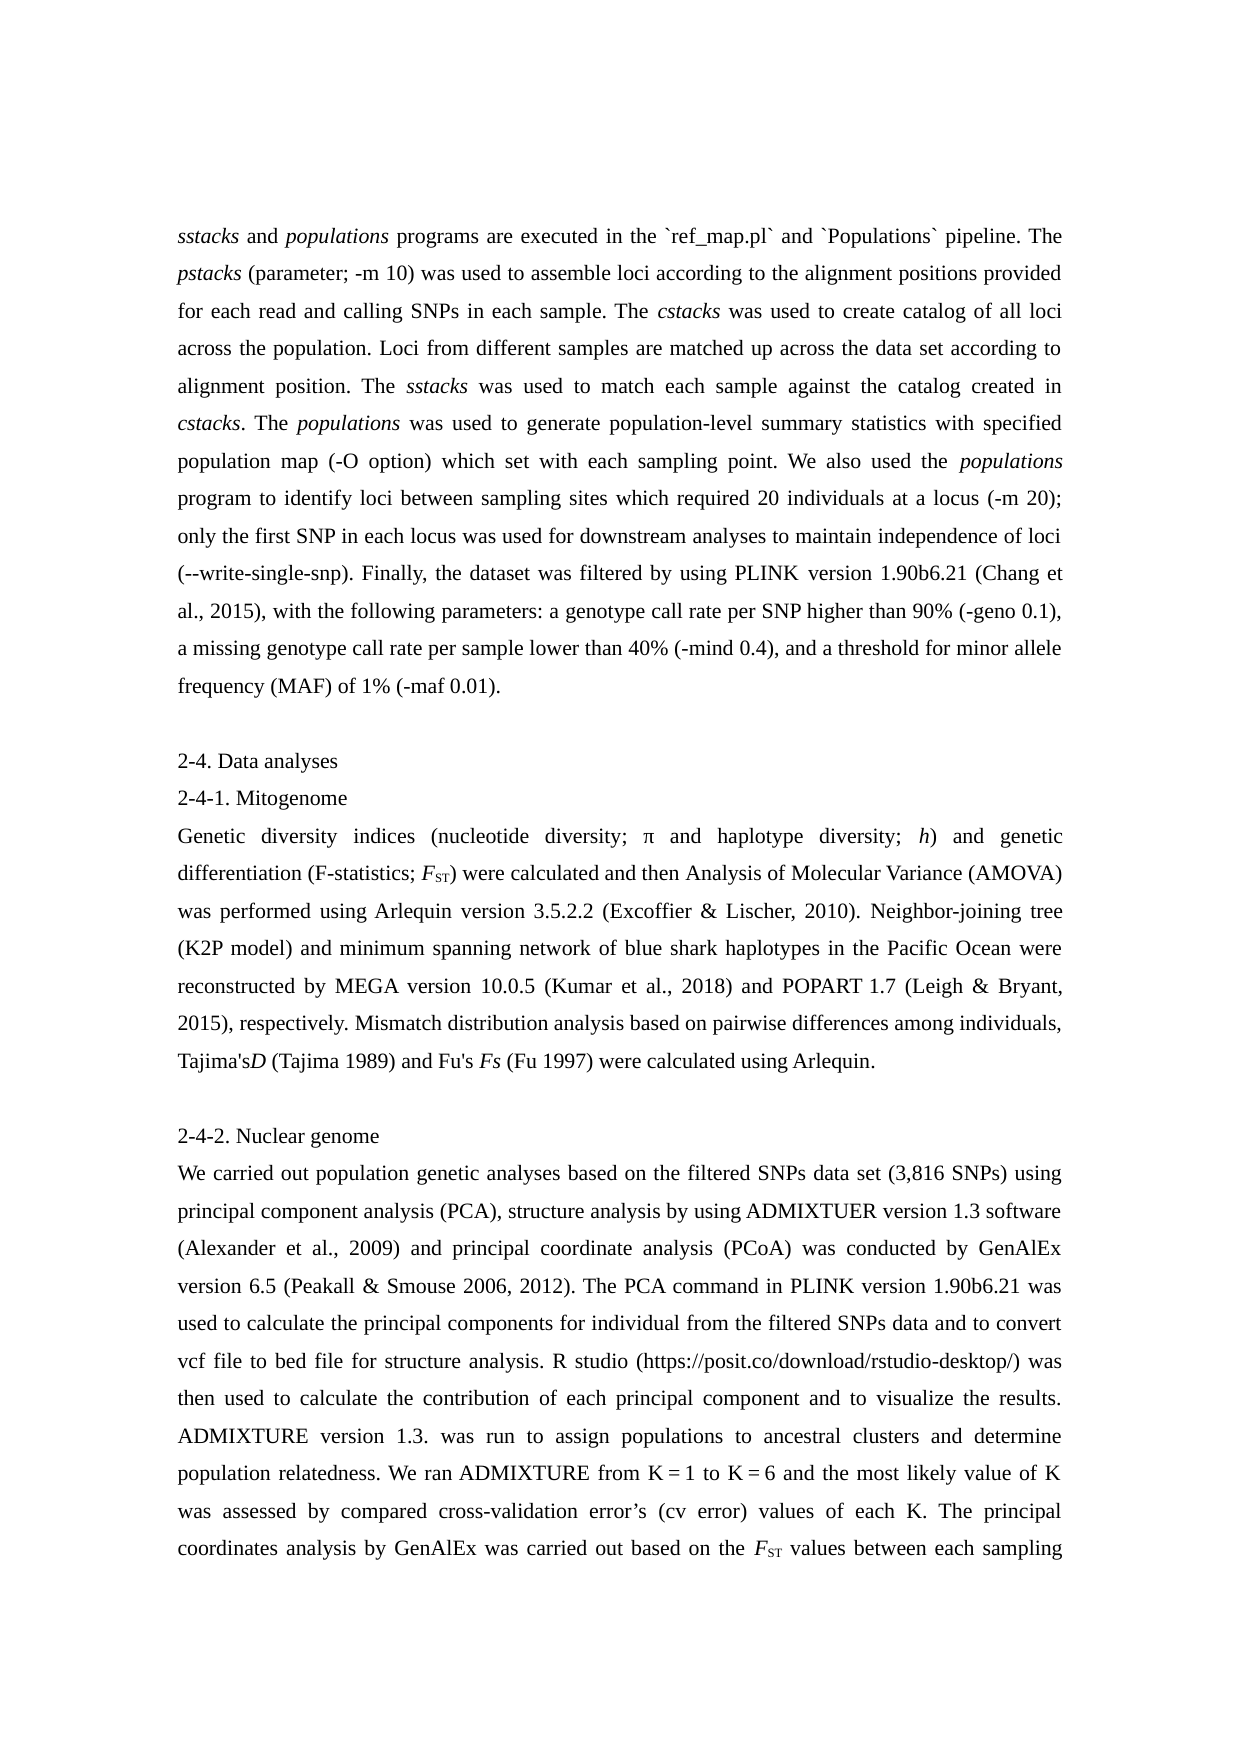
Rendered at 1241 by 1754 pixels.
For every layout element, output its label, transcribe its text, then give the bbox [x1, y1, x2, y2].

text Genetic diversity indices (nucleotide diversity; π and haplotype diversity; h) and genetic differentiation (F-statistics; FST) were calculated and then Analysis of Molecular Variance (AMOVA) was performed using Arlequin version 3.5.2.2 (Excoffier & Lischer, 2010). Neighbor-joining tree (K2P model) and minimum spanning network of blue shark haplotypes in the Pacific Ocean were reconstructed by MEGA version 10.0.5 (Kumar et al., 2018) and POPART 1.7 (Leigh & Bryant, 2015), respectively. Mismatch distribution analysis based on pairwise differences among individuals, Tajima'sD (Tajima 1989) and Fu's Fs (Fu 1997) were calculated using Arlequin. [177, 817, 1063, 1079]
text 2-4. Data analyses [177, 742, 1063, 779]
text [177, 1154, 1063, 1567]
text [177, 217, 1063, 704]
text 2-4-2. Nuclear genome [177, 1117, 1063, 1154]
text 2-4-1. Mitogenome [177, 779, 1063, 817]
